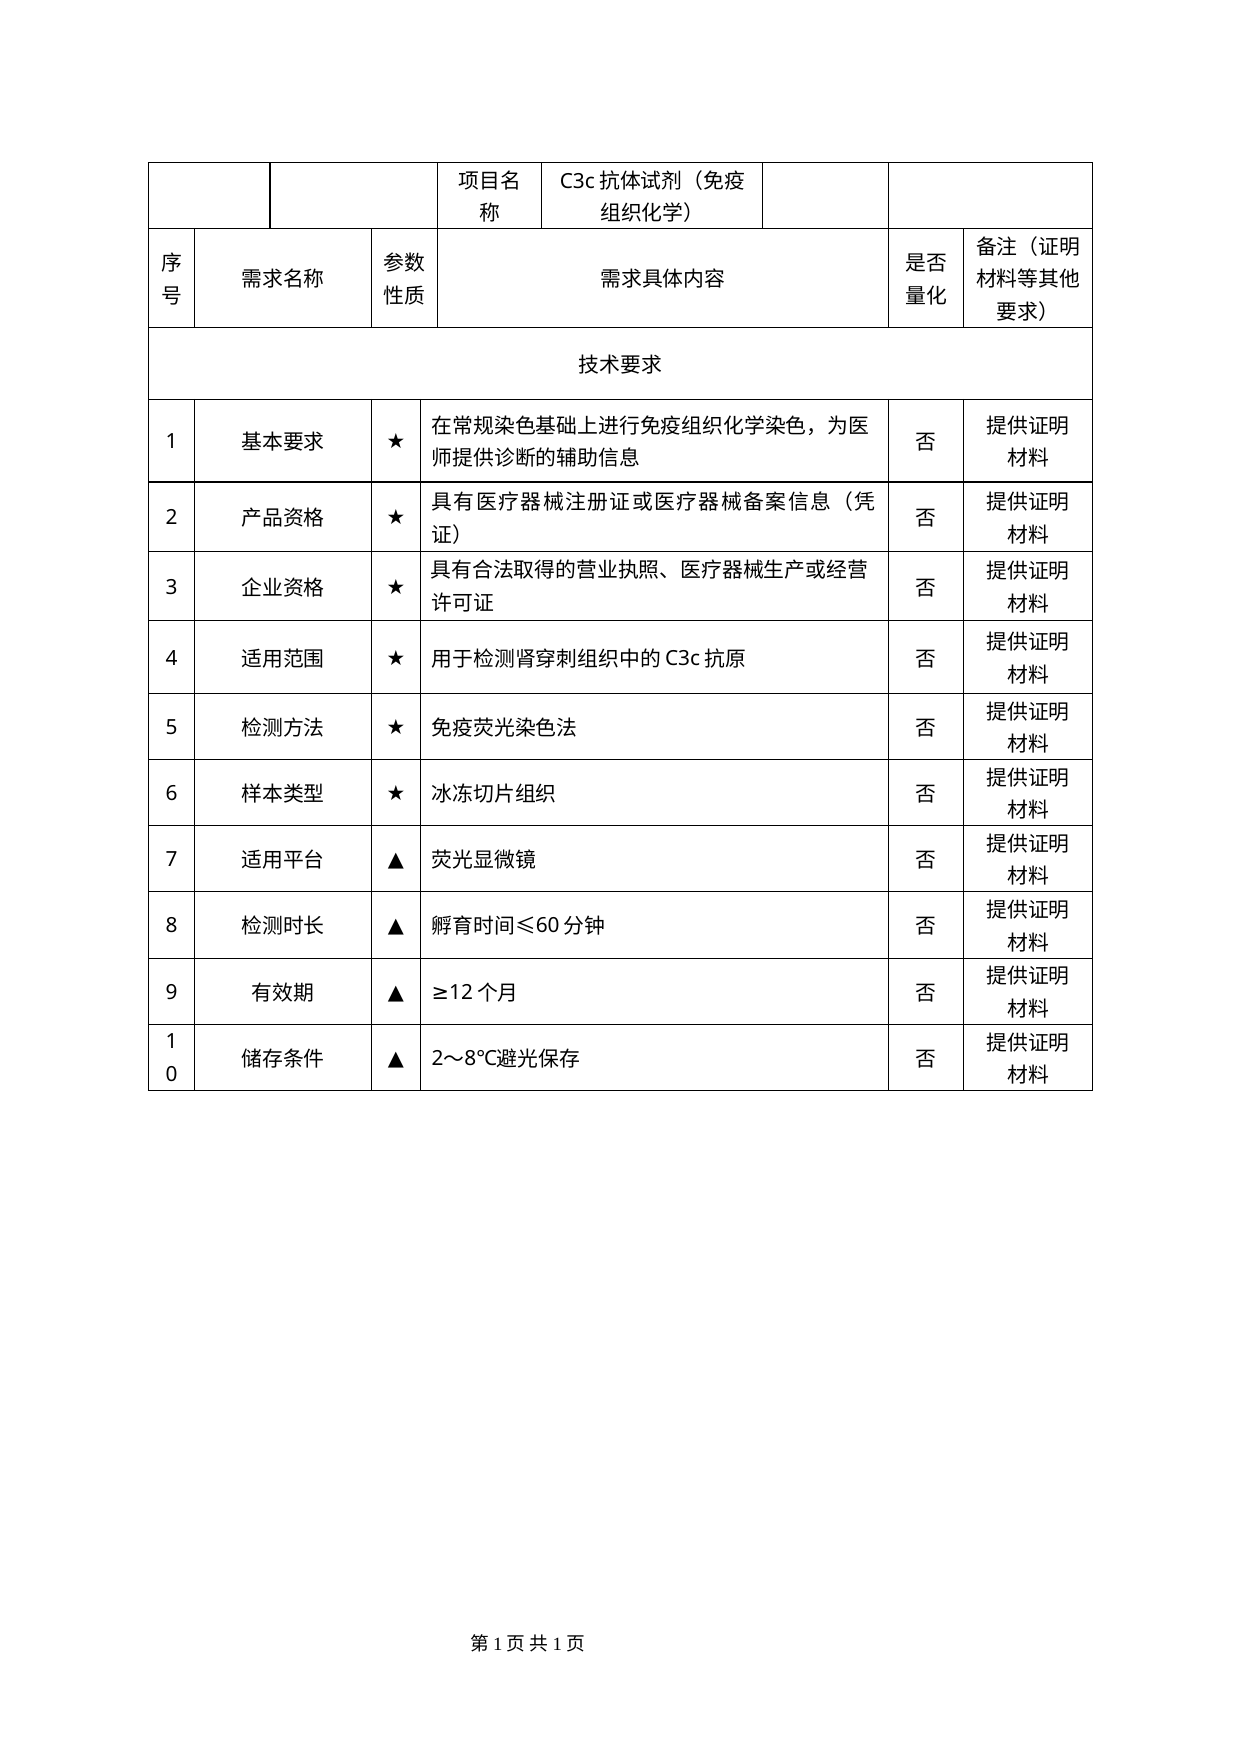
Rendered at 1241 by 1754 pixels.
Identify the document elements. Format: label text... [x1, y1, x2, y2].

table_cell 提供证明 材料 [964, 483, 1092, 551]
table_cell 否 [889, 826, 963, 891]
table_cell 样本类型 [195, 760, 371, 825]
table_cell 备注（证明材料等其他要求） [964, 229, 1092, 327]
table_cell 提供证明 材料 [964, 959, 1092, 1023]
table_cell 产品资格 [195, 483, 371, 551]
table_cell 技术要求 [149, 328, 1092, 399]
table_cell 用于检测肾穿刺组织中的C3c抗原 [421, 621, 888, 693]
table_cell 提供证明 材料 [964, 552, 1092, 620]
table_cell 提供证明 材料 [964, 826, 1092, 891]
table_cell 提供证明 材料 [964, 694, 1092, 759]
table_cell 是否 量化 [889, 229, 963, 327]
table_cell 3 [149, 552, 194, 620]
table_cell 荧光显微镜 [421, 826, 888, 891]
table_cell 否 [889, 483, 963, 551]
table_cell 提供证明 材料 [964, 621, 1092, 693]
table_cell 6 [149, 760, 194, 825]
table_cell 孵育时间≤60分钟 [421, 892, 888, 957]
table_cell 适用范围 [195, 621, 371, 693]
table_cell ≥12个月 [421, 959, 888, 1023]
table_header [889, 163, 1092, 228]
table_cell 参数 性质 [372, 229, 437, 327]
table_cell 基本要求 [195, 400, 371, 481]
table_cell 9 [149, 959, 194, 1023]
table_cell 在常规染色基础上进行免疫组织化学染色，为医师提供诊断的辅助信息 [421, 400, 888, 481]
table_cell 企业资格 [195, 552, 371, 620]
table_cell 否 [889, 959, 963, 1023]
table_cell ★ [372, 694, 420, 759]
table_cell 提供证明 材料 [964, 1025, 1092, 1090]
table_cell ★ [372, 621, 420, 693]
table_cell ★ [372, 400, 420, 481]
table_cell ★ [372, 483, 420, 551]
table_cell 具有合法取得的营业执照、医疗器械生产或经营许可证 [421, 552, 888, 620]
table_cell 1 [149, 400, 194, 481]
table_cell 提供证明 材料 [964, 400, 1092, 481]
table_header [271, 163, 437, 228]
table_cell 冰冻切片组织 [421, 760, 888, 825]
table_cell 检测时长 [195, 892, 371, 957]
table_cell 否 [889, 760, 963, 825]
table_cell 否 [889, 892, 963, 957]
table_cell 8 [149, 892, 194, 957]
table_cell 10 [149, 1025, 194, 1090]
table_cell 否 [889, 621, 963, 693]
table_cell 否 [889, 552, 963, 620]
table_cell 7 [149, 826, 194, 891]
table_cell 具有医疗器械注册证或医疗器械备案信息（凭证） [421, 483, 888, 551]
table_cell 免疫荧光染色法 [421, 694, 888, 759]
table_cell 否 [889, 1025, 963, 1090]
table_cell ▲ [372, 892, 420, 957]
table_cell ▲ [372, 826, 420, 891]
table_cell 有效期 [195, 959, 371, 1023]
table_cell 储存条件 [195, 1025, 371, 1090]
table_cell ★ [372, 760, 420, 825]
table_cell 否 [889, 694, 963, 759]
table_cell 序号 [149, 229, 194, 327]
table_cell 否 [889, 400, 963, 481]
table_cell 4 [149, 621, 194, 693]
table_header [763, 163, 888, 228]
table_cell 提供证明 材料 [964, 760, 1092, 825]
table_cell 检测方法 [195, 694, 371, 759]
table_cell 需求名称 [195, 229, 371, 327]
table_header [149, 163, 269, 228]
table_cell ▲ [372, 1025, 420, 1090]
table_cell 2～8℃避光保存 [421, 1025, 888, 1090]
table_cell 5 [149, 694, 194, 759]
table_cell 需求具体内容 [438, 229, 888, 327]
table_cell 提供证明 材料 [964, 892, 1092, 957]
table_cell ▲ [372, 959, 420, 1023]
table_cell 适用平台 [195, 826, 371, 891]
table_header 项目名称 [438, 163, 541, 228]
table_cell ★ [372, 552, 420, 620]
table_header C3c抗体试剂（免疫组织化学） [542, 163, 762, 228]
table_cell 2 [149, 483, 194, 551]
